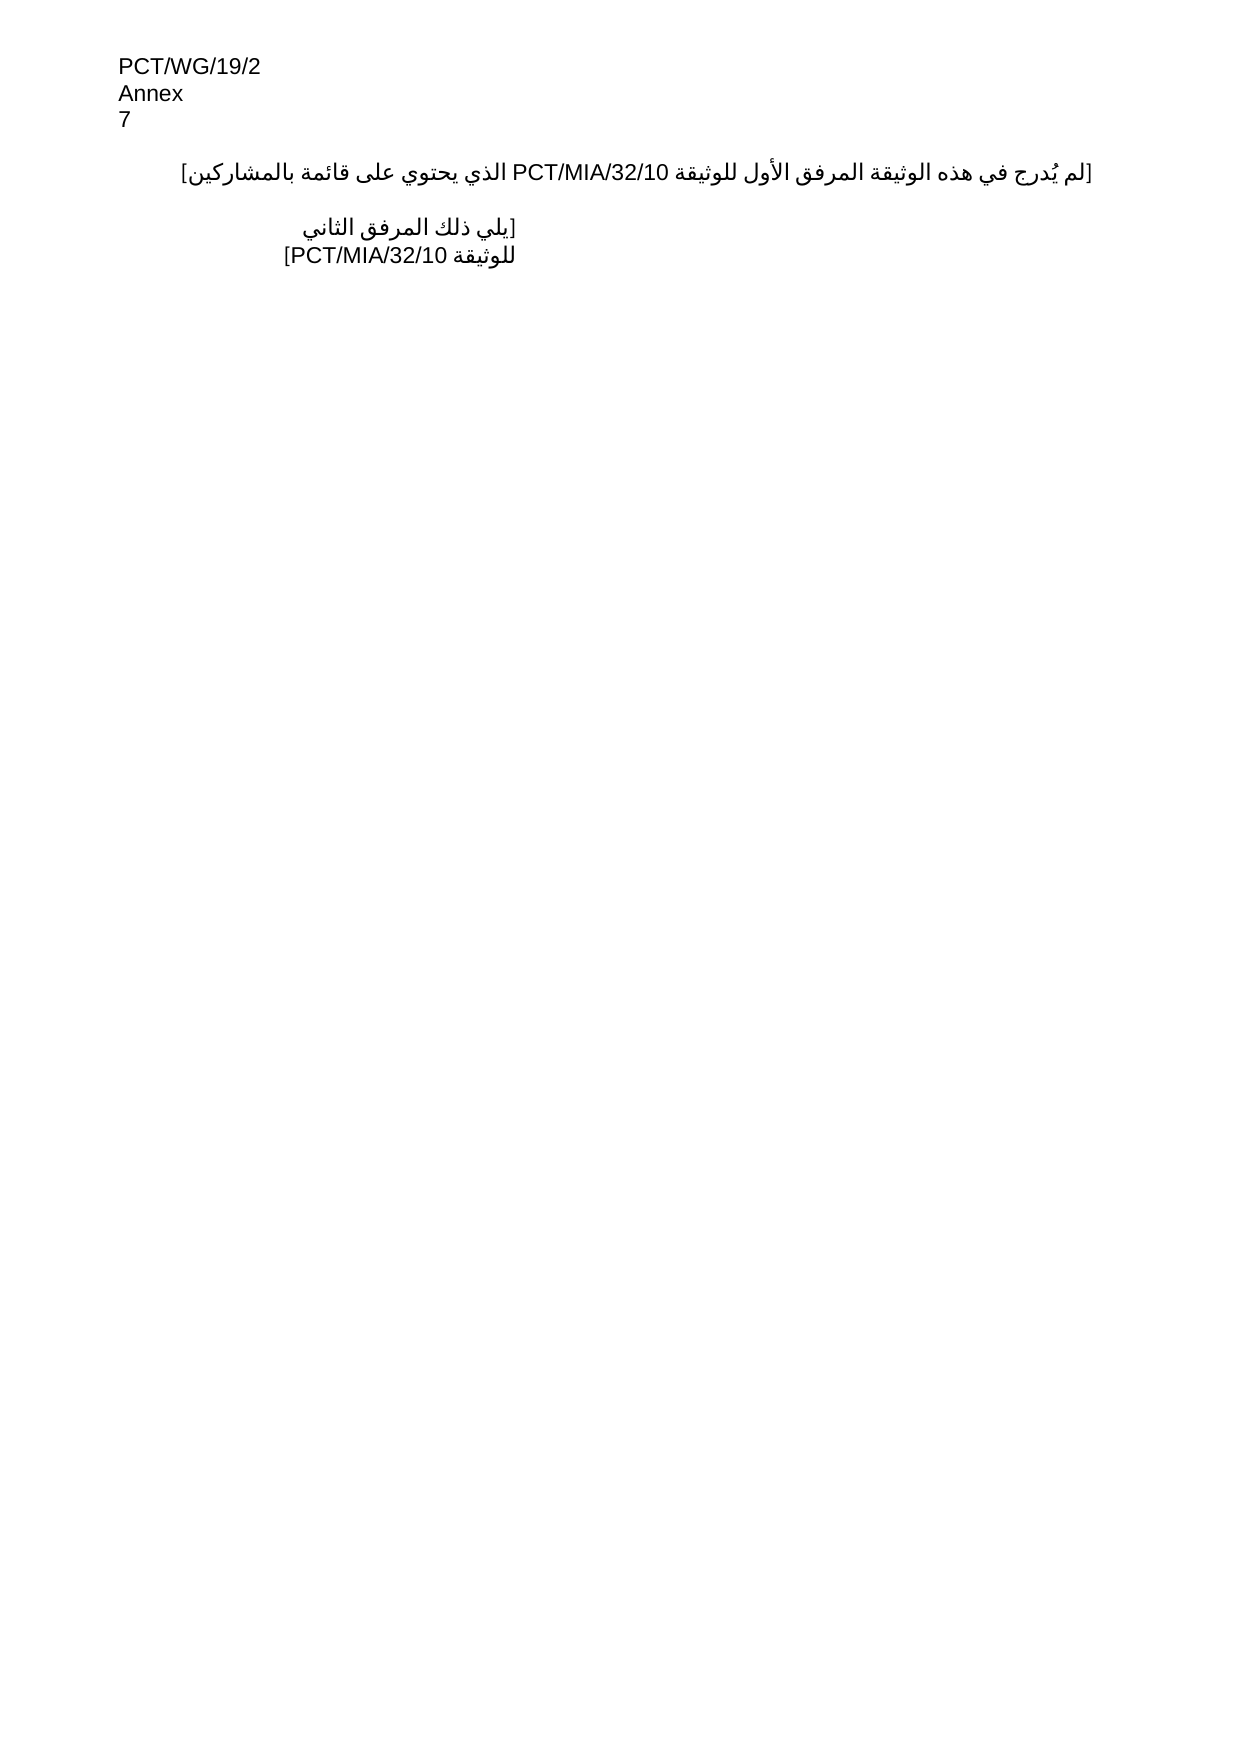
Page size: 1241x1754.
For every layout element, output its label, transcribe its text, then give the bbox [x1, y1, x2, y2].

text [لم يُدرج في هذه الوثيقة المرفق الأول للوثيقة PCT/MIA/32/10 الذي يحتوي على قائمة بالمشاركين] [118, 158, 1092, 187]
text [يلي ذلك المرفق الثاني للوثيقة PCT/MIA/32/10] [251, 213, 516, 269]
